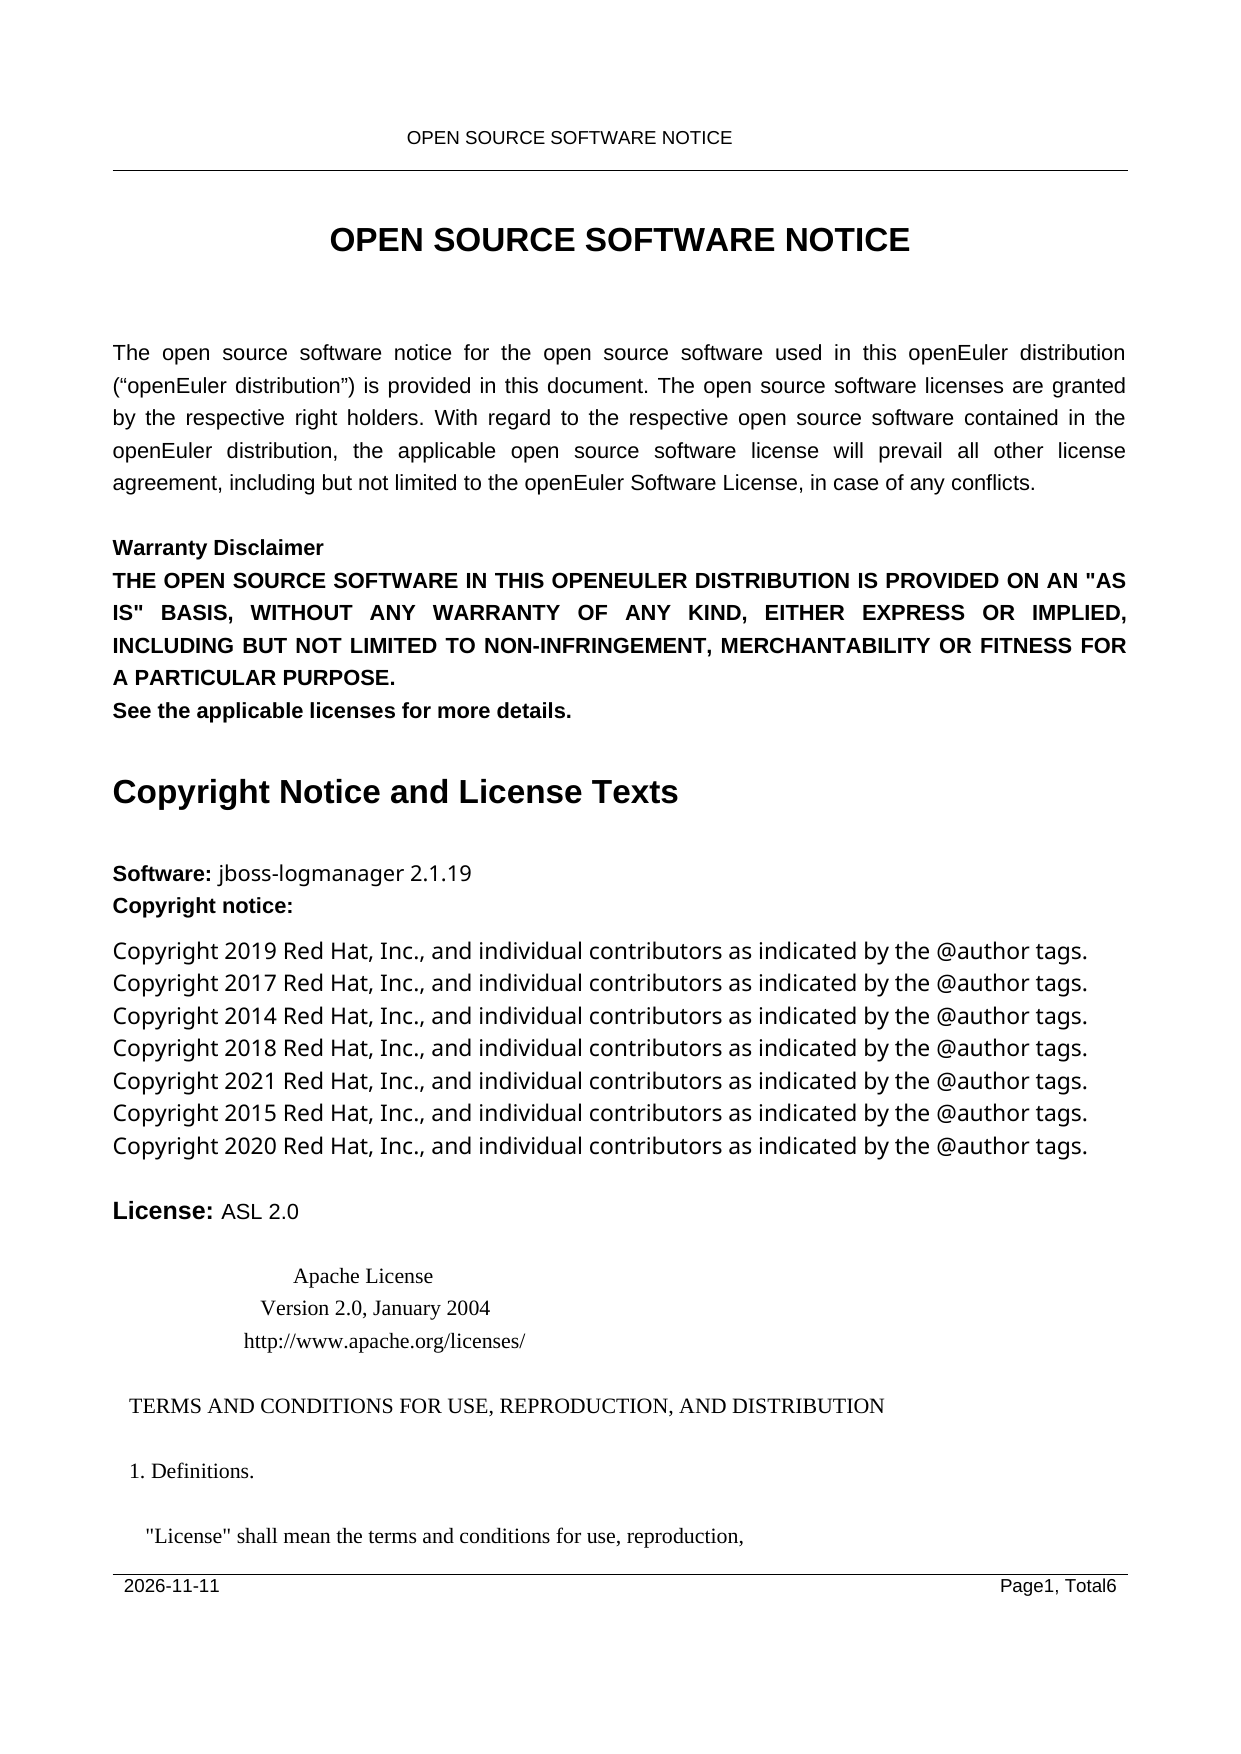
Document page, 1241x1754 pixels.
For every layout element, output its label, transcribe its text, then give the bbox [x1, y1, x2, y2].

text OPEN SOURCE SOFTWARE NOTICE [112, 206, 1128, 271]
text THE OPEN SOURCE SOFTWARE IN THIS OPENEULER DISTRIBUTION IS PROVIDED ON AN "AS IS" BASIS, WITHOUT ANY WARRANTY OF ANY KIND, EITHER EXPRESS OR IMPLIED, INCLUDING BUT NOT LIMITED TO NON-INFRINGEMENT, MERCHANTABILITY OR FITNESS FOR A PARTICULAR PURPOSE. See the applicable licenses for more details. [112, 564, 1128, 726]
text Copyright Notice and License Texts [112, 759, 1128, 824]
text Copyright 2019 Red Hat, Inc., and individual contributors as indicated by the @author tags. Copyright 2017 Red Hat, Inc., and individual contributors as indicated by the @author tags. Copyright 2014 Red Hat, Inc., and individual contributors as indicated by the @author tags. Copyright 2018 Red Hat, Inc., and individual contributors as indicated by the @author tags. Copyright 2021 Red Hat, Inc., and individual contributors as indicated by the @author tags. Copyright 2015 Red Hat, Inc., and individual contributors as indicated by the @author tags. Copyright 2020 Red Hat, Inc., and individual contributors as indicated by the @author tags. [112, 934, 1128, 1194]
text Warranty Disclaimer [112, 531, 1128, 564]
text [112, 1226, 1128, 1551]
title Software: jboss-logmanager 2.1.19 [112, 856, 1128, 889]
text Copyright notice: [112, 889, 1128, 921]
text License: ASL 2.0 [112, 1194, 1128, 1226]
text The open source software notice for the open source software used in this openEuler distribution (“openEuler distribution”) is provided in this document. The open source software licenses are granted by the respective right holders. With regard to the respective open source software contained in the openEuler distribution, the applicable open source software license will prevail all other license agreement, including but not limited to the openEuler Software License, in case of any conflicts. [112, 336, 1128, 499]
